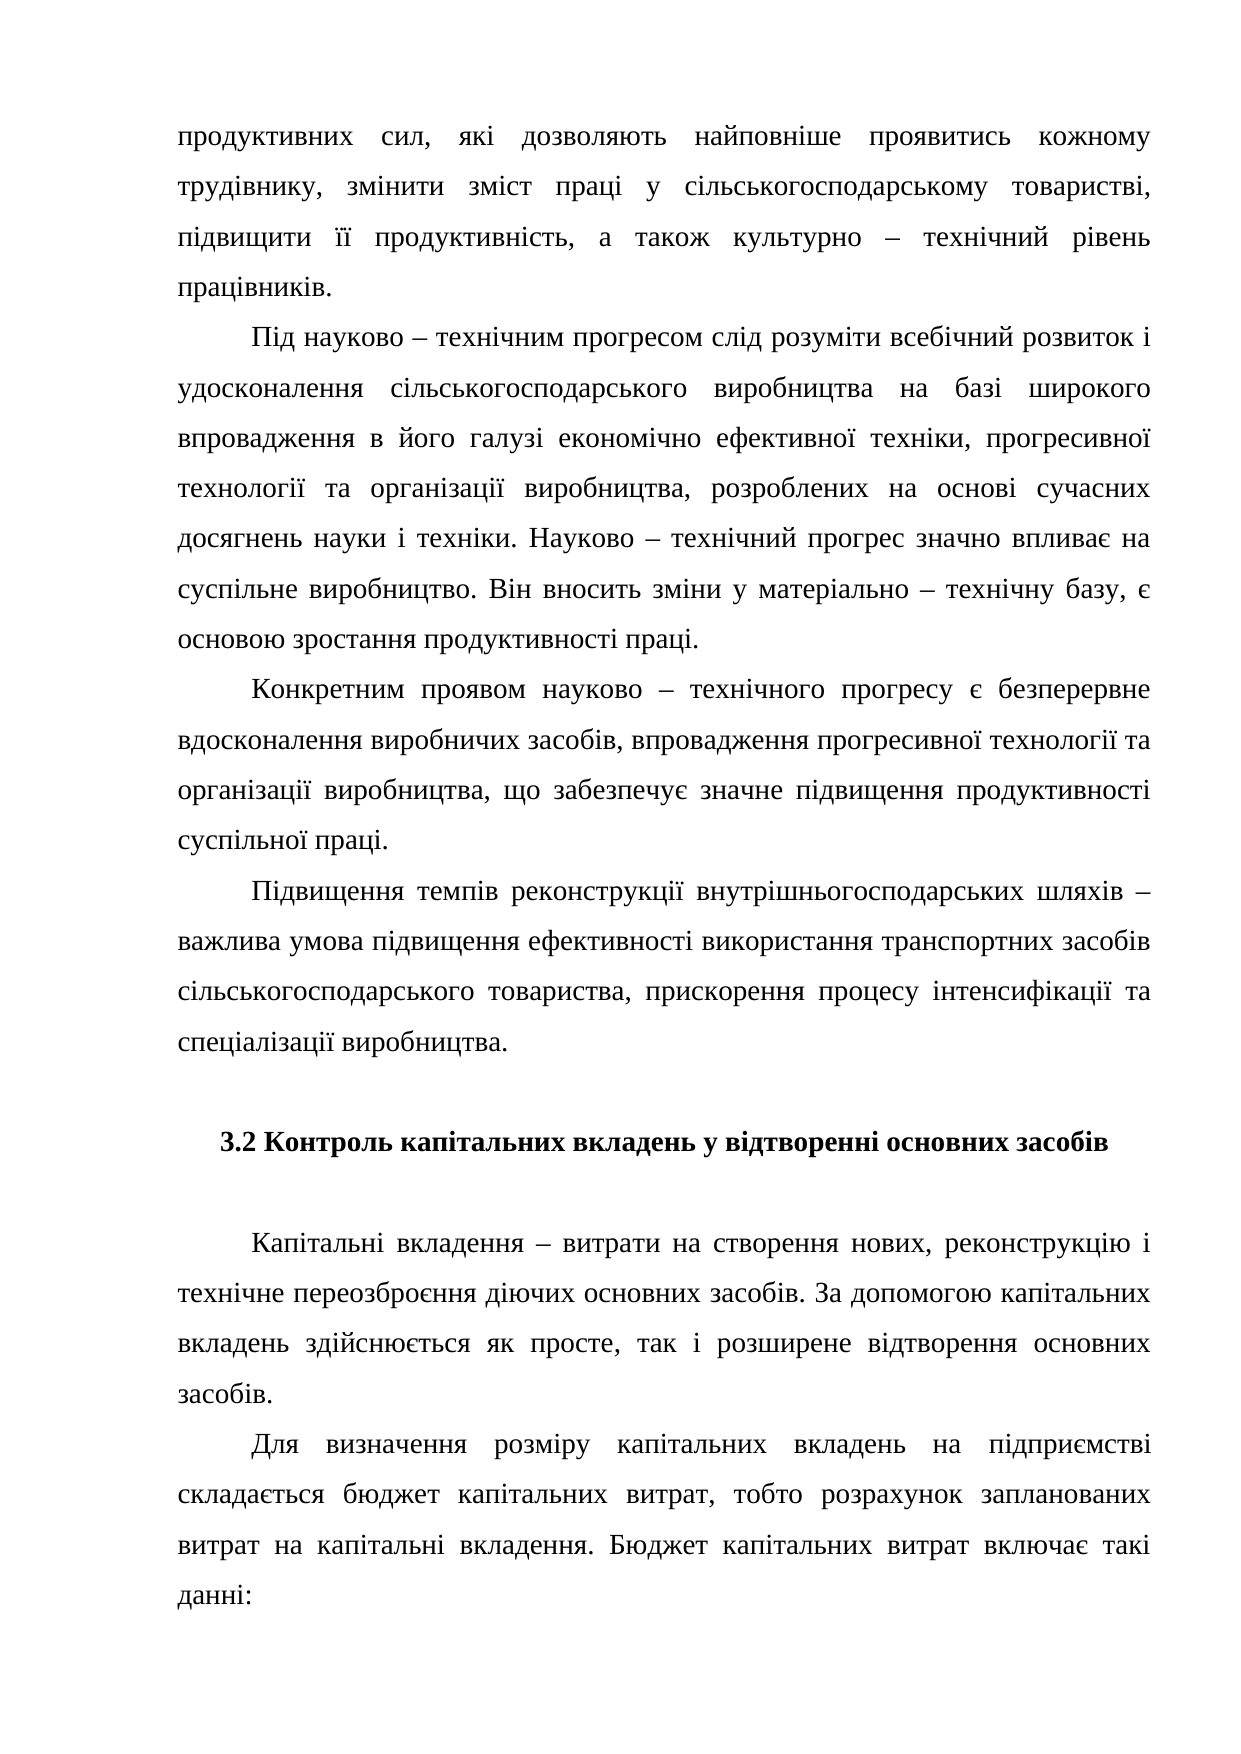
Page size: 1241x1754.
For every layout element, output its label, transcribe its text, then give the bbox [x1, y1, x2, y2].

text Для визначення розміру капітальних вкладень на підприємстві складається бюджет капітальних витрат, тобто розрахунок запланованих витрат на капітальні вкладення. Бюджет капітальних витрат включає такі данні: [177, 1426, 1152, 1611]
subtitle Конкретним проявом науково – технічного прогресу є безперервне вдосконалення виробничих засобів, впровадження прогресивної технології та організації виробництва, що забезпечує значне підвищення продуктивності суспільної праці. [177, 672, 1152, 856]
subtitle Підвищення темпів реконструкції внутрішньогосподарських шляхів – важлива умова підвищення ефективності використання транспортних засобів сільськогосподарського товариства, прискорення процесу інтенсифікації та спеціалізації виробництва. [177, 873, 1152, 1057]
text 3.2 Контроль капітальних вкладень у відтворенні основних засобів [177, 1124, 1152, 1158]
text Капітальні вкладення – витрати на створення нових, реконструкцію і технічне переозброєння діючих основних засобів. За допомогою капітальних вкладень здійснюється як просте, так і розширене відтворення основних засобів. [177, 1225, 1152, 1409]
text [177, 118, 1152, 303]
subtitle Під науково – технічним прогресом слід розуміти всебічний розвиток і удосконалення сільськогосподарського виробництва на базі широкого впровадження в його галузі економічно ефективної техніки, прогресивної технології та організації виробництва, розроблених на основі сучасних досягнень науки і техніки. Науково – технічний прогрес значно впливає на суспільне виробництво. Він вносить зміни у матеріально – технічну базу, є основою зростання продуктивності праці. [177, 319, 1152, 655]
